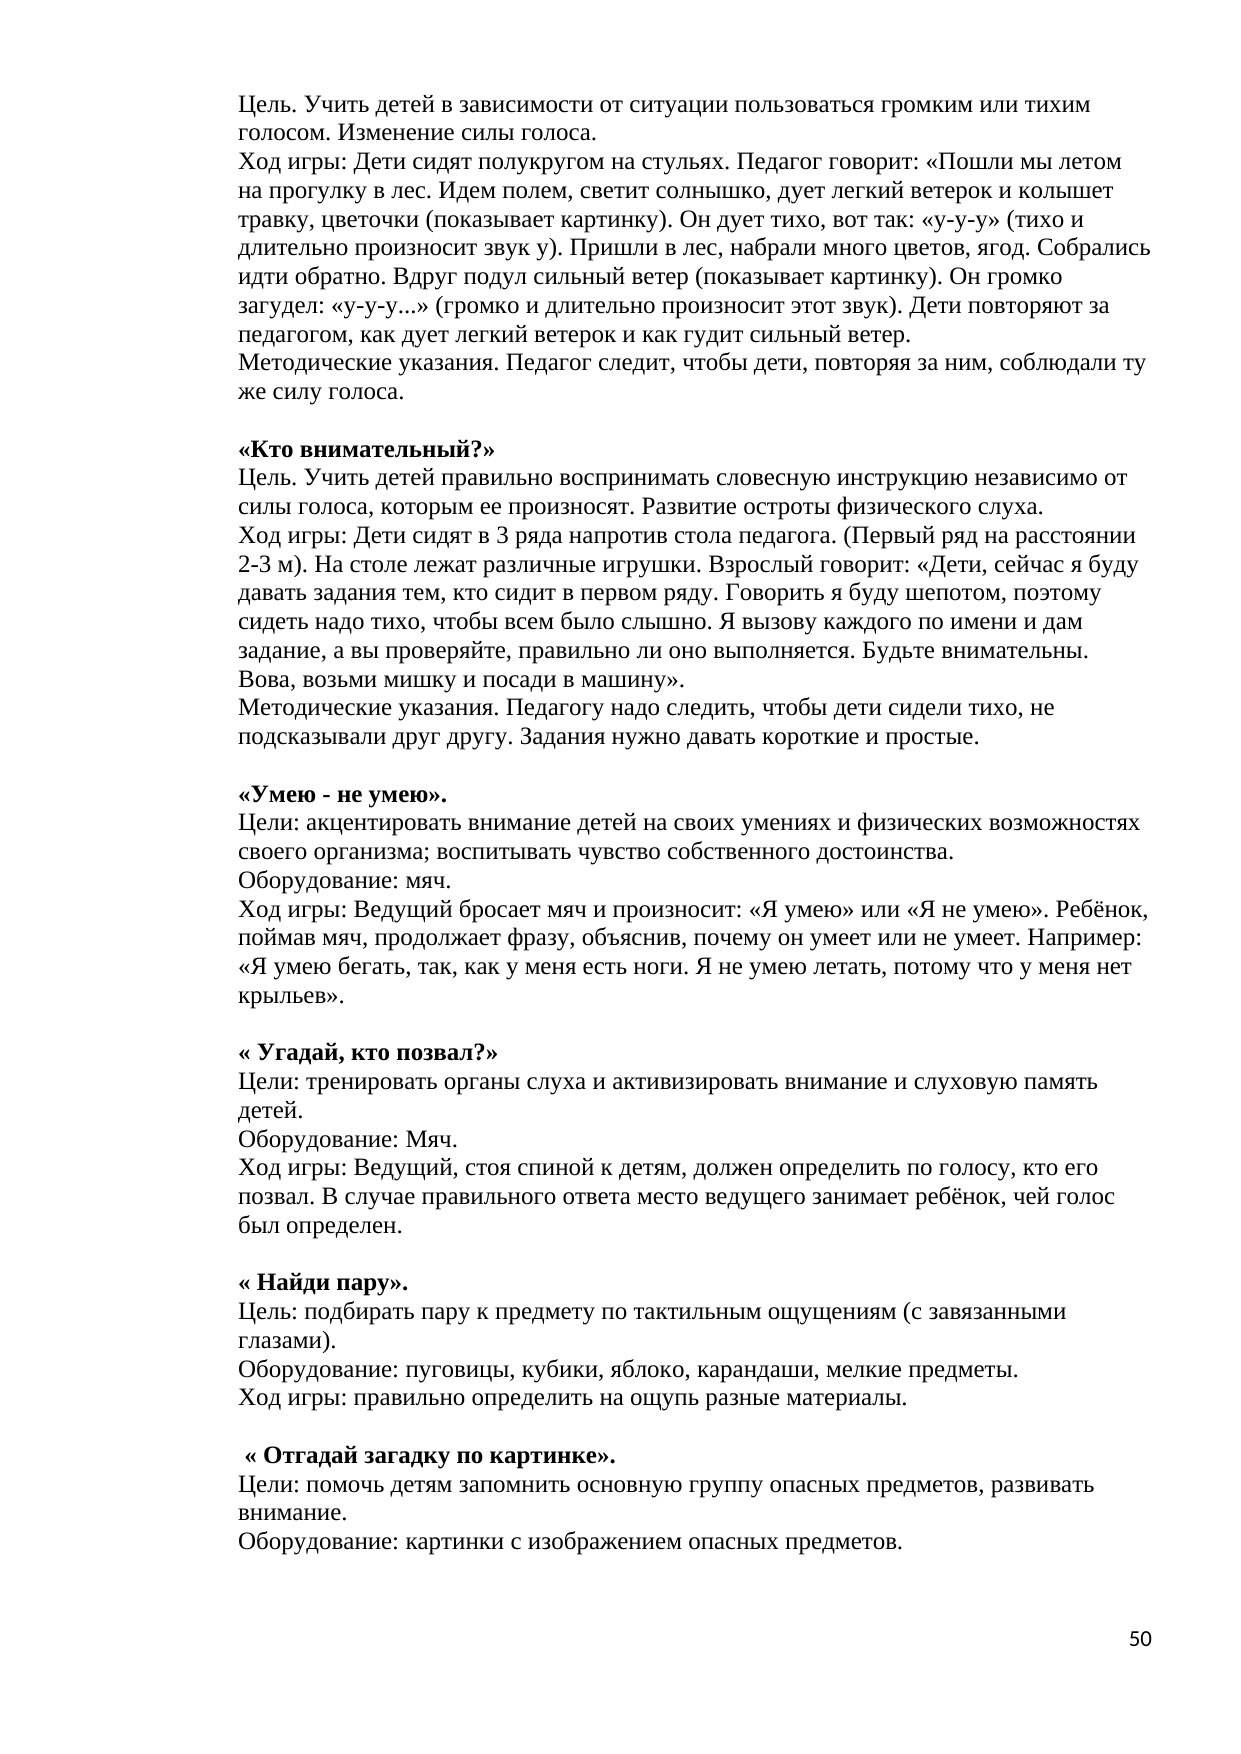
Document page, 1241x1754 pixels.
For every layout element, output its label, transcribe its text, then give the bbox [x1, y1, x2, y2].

text « Найди пару». [238, 1267, 1152, 1296]
text « Отгадай загадку по картинке». [238, 1440, 1152, 1469]
text Цели: помочь детям запомнить основную группу опасных предметов, развивать внимание. [238, 1469, 1152, 1526]
text Ход игры: Ведущий бросает мяч и произносит: «Я умею» или «Я не умею». Ребёнок, поймав мяч, продолжает фразу, объяснив, почему он умеет или не умеет. Например: «Я умею бегать, так, как у меня есть ноги. Я не умею летать, потому что у меня нет крыльев». [238, 894, 1152, 1009]
text Цель. Учить детей в зависимости от ситуации пользоваться громким или тихим голосом. Изменение силы голоса. [238, 89, 1152, 146]
text Ход игры: Дети сидят в 3 ряда напротив стола педагога. (Первый ряд на расстоянии 2-3 м). На столе лежат различные игрушки. Взрослый говорит: «Дети, сейчас я буду давать задания тем, кто сидит в первом ряду. Говорить я буду шепотом, поэтому сидеть надо тихо, чтобы всем было слышно. Я вызову каждого по имени и дам задание, а вы проверяйте, правильно ли оно выполняется. Будьте внимательны. Вова, возьми мишку и посади в машину». [238, 520, 1152, 692]
text Методические указания. Педагогу надо следить, чтобы дети сидели тихо, не подсказывали друг другу. Задания нужно давать короткие и простые. [238, 692, 1152, 750]
text Оборудование: картинки с изображением опасных предметов. [238, 1526, 1152, 1555]
text Ход игры: Дети сидят полукругом на стульях. Педагог говорит: «Пошли мы летом на прогулку в лес. Идем полем, светит солнышко, дует легкий ветерок и колышет травку, цветочки (показывает картинку). Он дует тихо, вот так: «у-у-у» (тихо и длительно произносит звук у). Пришли в лес, набрали много цветов, ягод. Собрались идти обратно. Вдруг подул сильный ветер (показывает картинку). Он громко загудел: «у-у-у...» (громко и длительно произносит этот звук). Дети повторяют за педагогом, как дует легкий ветерок и как гудит сильный ветер. [238, 146, 1152, 347]
text «Умею - не умею». [238, 779, 1152, 807]
text Оборудование: Мяч. [238, 1124, 1152, 1152]
text Цели: акцентировать внимание детей на своих умениях и физических возможностях своего организма; воспитывать чувство собственного достоинства. [238, 807, 1152, 865]
text Цель. Учить детей правильно воспринимать словесную инструкцию независимо от силы голоса, которым ее произносят. Развитие остроты физического слуха. [238, 462, 1152, 520]
text Оборудование: мяч. [238, 865, 1152, 894]
text Ход игры: Ведущий, стоя спиной к детям, должен определить по голосу, кто его позвал. В случае правильного ответа место ведущего занимает ребёнок, чей голос был определен. [238, 1152, 1152, 1239]
text Оборудование: пуговицы, кубики, яблоко, карандаши, мелкие предметы. [238, 1354, 1152, 1382]
text «Кто внимательный?» [238, 434, 1152, 462]
text Цель: подбирать пару к предмету по тактильным ощущениям (с завязанными глазами). [238, 1296, 1152, 1354]
text Методические указания. Педагог следит, чтобы дети, повторяя за ним, соблюдали ту же силу голоса. [238, 347, 1152, 405]
text Цели: тренировать органы слуха и активизировать внимание и слуховую память детей. [238, 1066, 1152, 1124]
text Ход игры: правильно определить на ощупь разные материалы. [238, 1382, 1152, 1411]
text « Угадай, кто позвал?» [238, 1037, 1152, 1066]
